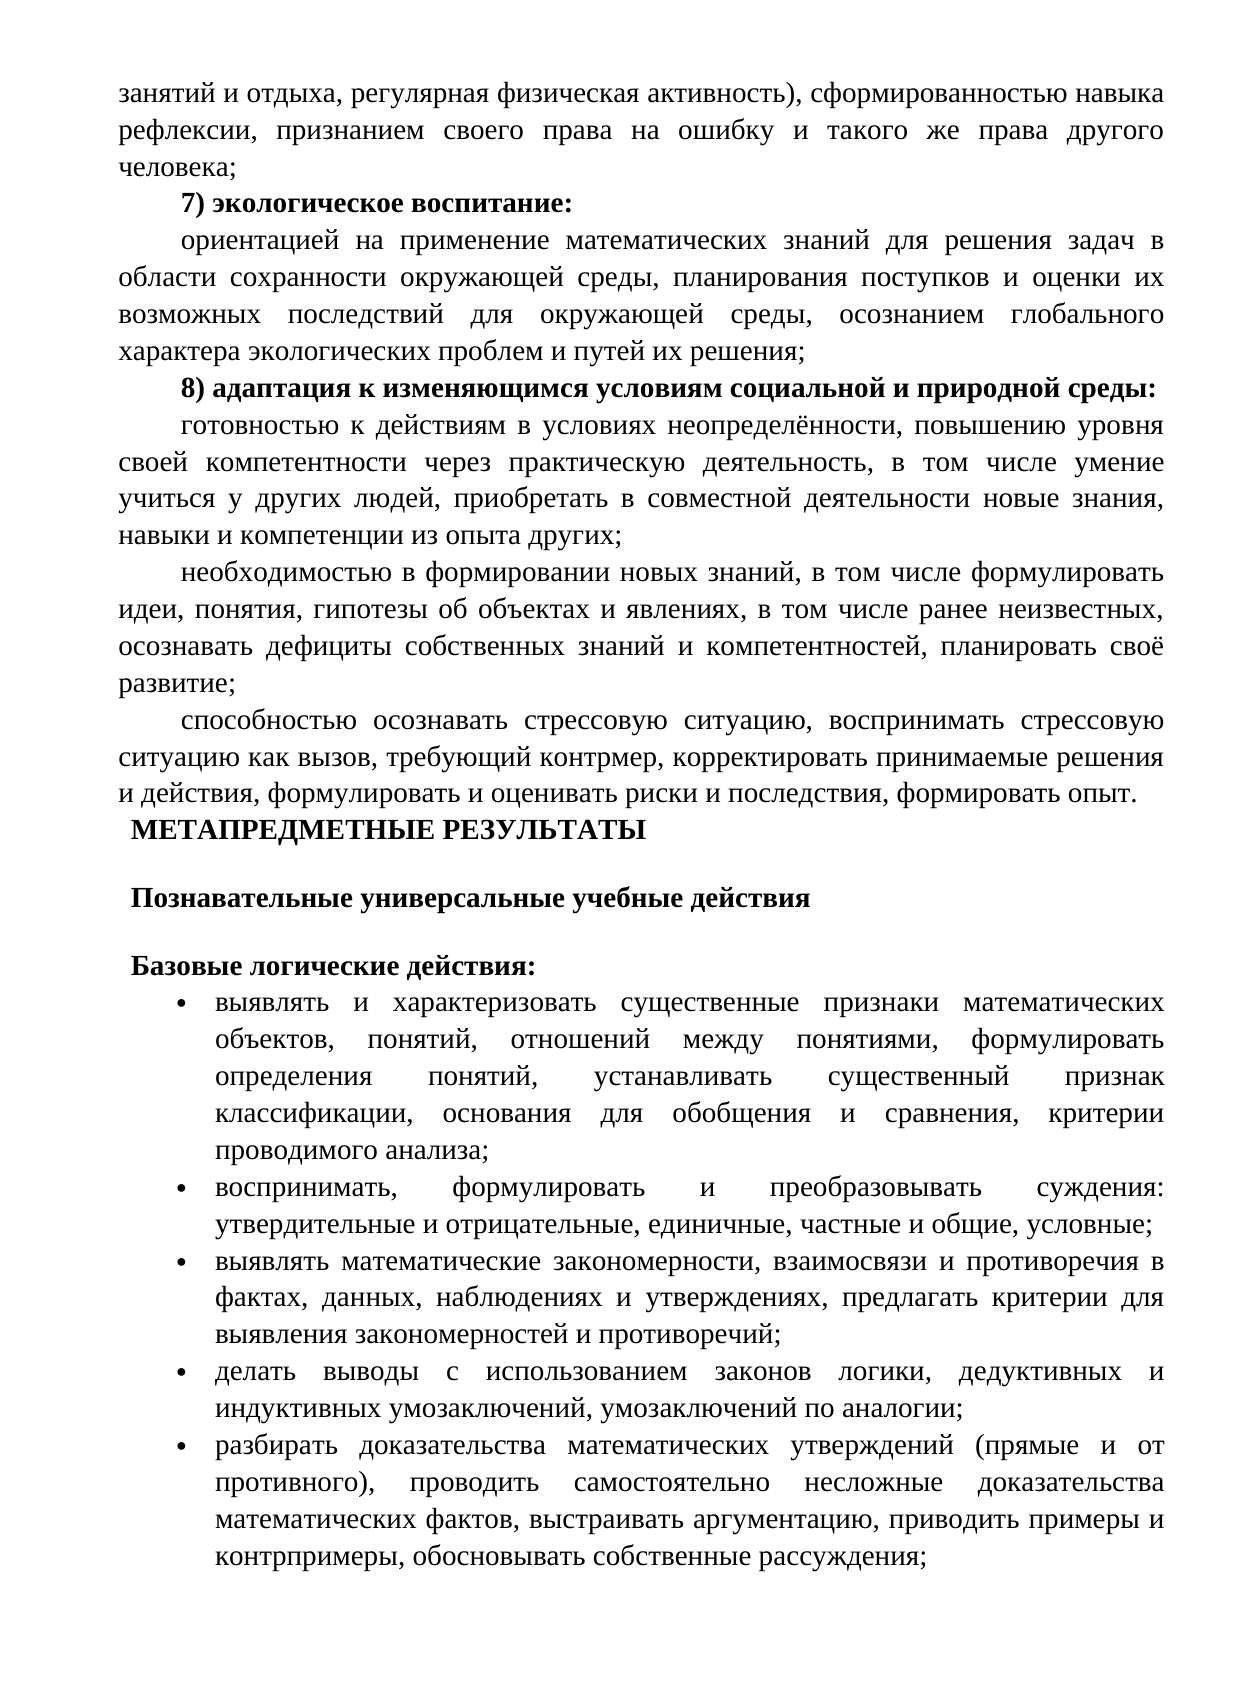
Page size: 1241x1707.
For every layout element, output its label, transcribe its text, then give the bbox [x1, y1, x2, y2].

list воспринимать, формулировать и преобразовывать суждения: утвердительные и отрицательные, единичные, частные и общие, условные; [177, 1169, 1165, 1239]
list разбирать доказательства математических утверждений (прямые и от противного), проводить самостоятельно несложные доказательства математических фактов, выстраивать аргументацию, приводить примеры и контрпримеры, обосновывать собственные рассуждения; [177, 1427, 1165, 1571]
list делать выводы с использованием законов логики, дедуктивных и индуктивных умозаключений, умозаключений по аналогии; [177, 1353, 1165, 1424]
text Базовые логические действия: [131, 948, 1165, 981]
text 8) адаптация к изменяющимся условиям социальной и природной среды: [118, 370, 1165, 403]
list выявлять математические закономерности, взаимосвязи и противоречия в фактах, данных, наблюдениях и утверждениях, предлагать критерии для выявления закономерностей и противоречий; [177, 1243, 1165, 1350]
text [118, 75, 1165, 182]
list выявлять и характеризовать существенные признаки математических объектов, понятий, отношений между понятиями, формулировать определения понятий, устанавливать существенный признак классификации, основания для обобщения и сравнения, критерии проводимого анализа; [177, 984, 1165, 1166]
text Познавательные универсальные учебные действия [131, 880, 1165, 914]
text МЕТАПРЕДМЕТНЫЕ РЕЗУЛЬТАТЫ [131, 812, 1165, 846]
text 7) экологическое воспитание: [118, 186, 1165, 219]
text необходимостью в формировании новых знаний, в том числе формулировать идеи, понятия, гипотезы об объектах и явлениях, в том числе ранее неизвестных, осознавать дефициты собственных знаний и компетентностей, планировать своё развитие; [118, 554, 1165, 698]
text способностью осознавать стрессовую ситуацию, воспринимать стрессовую ситуацию как вызов, требующий контрмер, корректировать принимаемые решения и действия, формулировать и оценивать риски и последствия, формировать опыт. [118, 702, 1165, 809]
text ориентацией на применение математических знаний для решения задач в области сохранности окружающей среды, планирования поступков и оценки их возможных последствий для окружающей среды, осознанием глобального характера экологических проблем и путей их решения; [118, 222, 1165, 367]
text готовностью к действиям в условиях неопределённости, повышению уровня своей компетентности через практическую деятельность, в том числе умение учиться у других людей, приобретать в совместной деятельности новые знания, навыки и компетенции из опыта других; [118, 407, 1165, 551]
